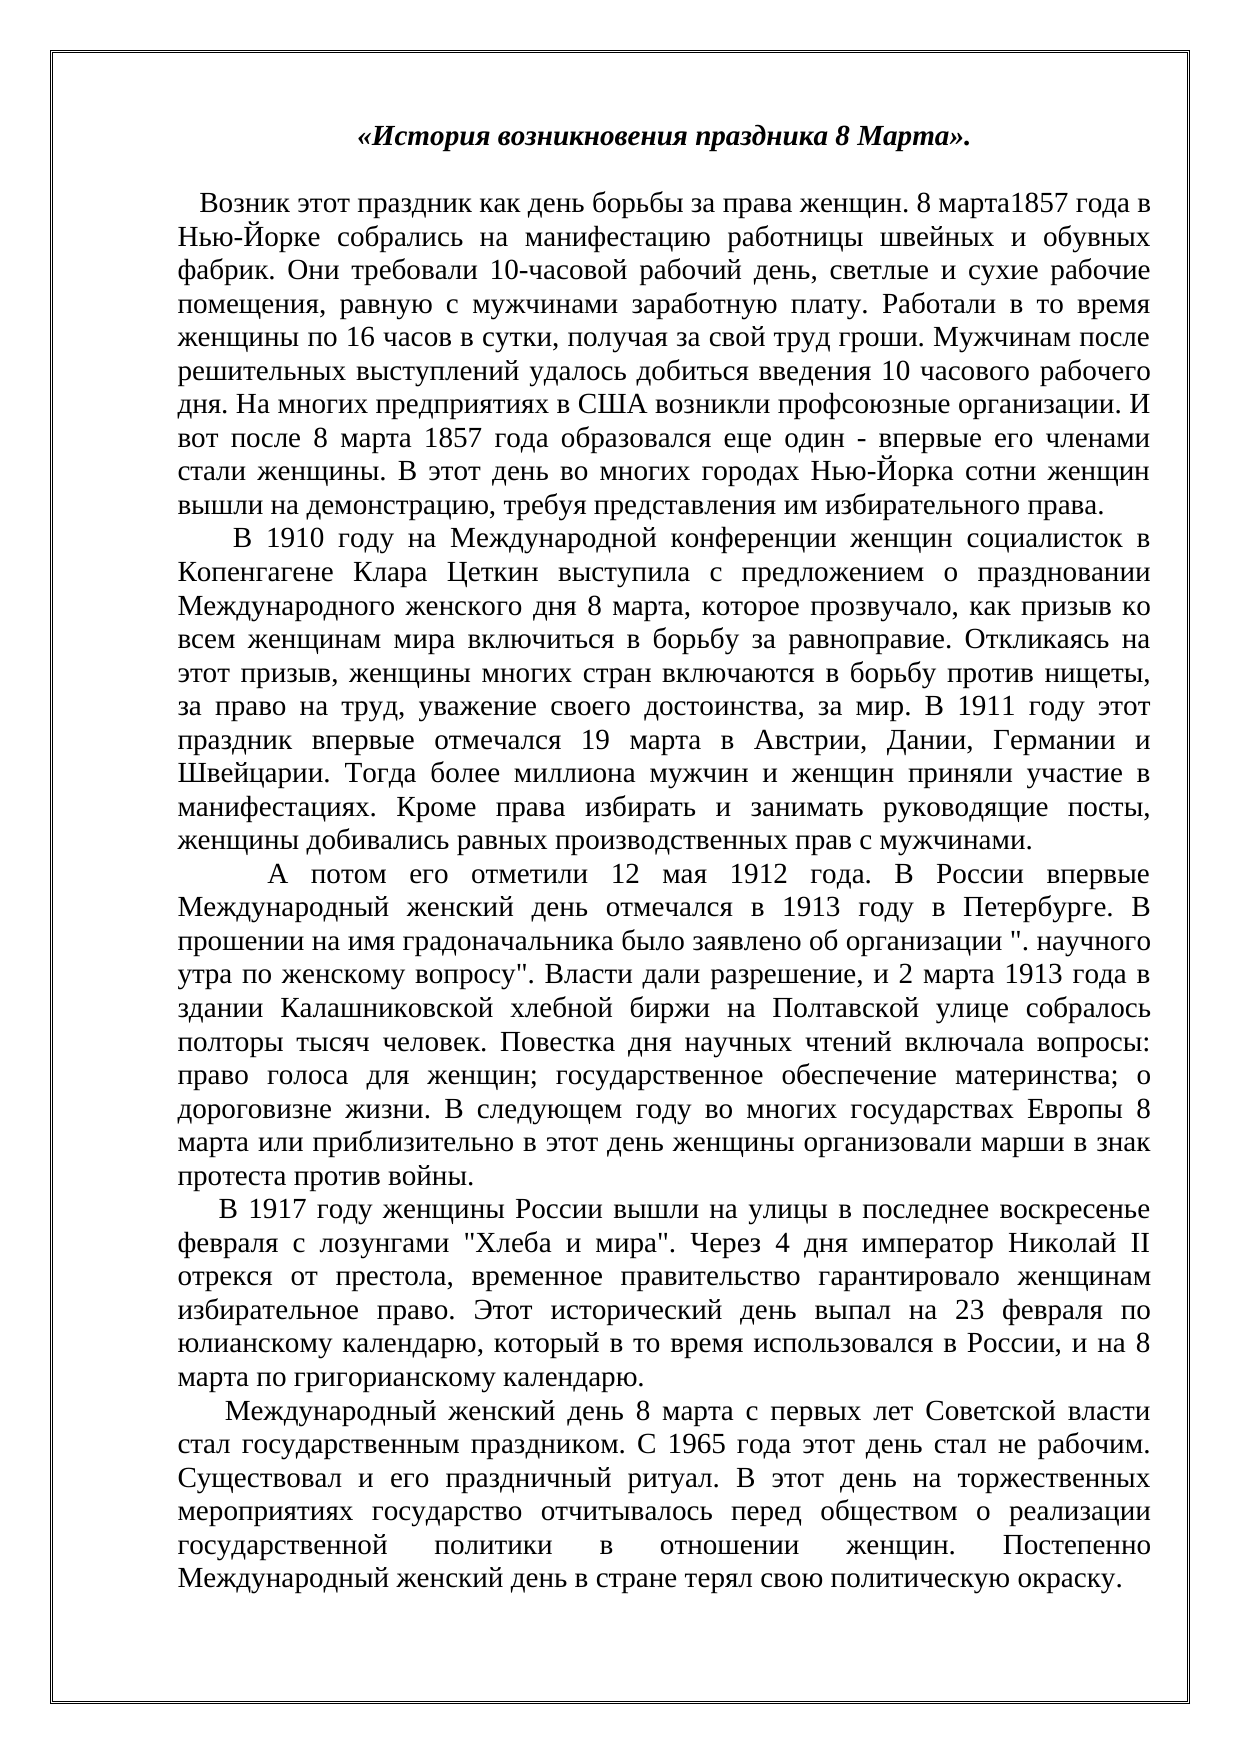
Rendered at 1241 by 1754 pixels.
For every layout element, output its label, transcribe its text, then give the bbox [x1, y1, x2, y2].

text А потом его отметили 12 мая 1912 года. В России впервые Международный женский день отмечался в 1913 году в Петербурге. В прошении на имя градоначальника было заявлено об организации ". научного утра по женскому вопросу". Власти дали разрешение, и 2 марта 1913 года в здании Калашниковской хлебной биржи на Полтавской улице собралось полторы тысяч человек. Повестка дня научных чтений включала вопросы: право голоса для женщин; государственное обеспечение материнства; о дороговизне жизни. В следующем году во многих государствах Европы 8 марта или приблизительно в этот день женщины организовали марши в знак протеста против войны. [177, 856, 1152, 1191]
text Международный женский день 8 марта с первых лет Советской власти стал государственным праздником. С 1965 года этот день стал не рабочим. Существовал и его праздничный ритуал. В этот день на торжественных мероприятиях государство отчитывалось перед обществом о реализации государственной политики в отношении женщин. Постепенно Международный женский день в стране терял свою политическую окраску. [177, 1393, 1152, 1594]
text Возник этот праздник как день борьбы за права женщин. 8 марта1857 года в Нью-Йорке собрались на манифестацию работницы швейных и обувных фабрик. Они требовали 10-часовой рабочий день, светлые и сухие рабочие помещения, равную с мужчинами заработную плату. Работали в то время женщины по 16 часов в сутки, получая за свой труд гроши. Мужчинам после решительных выступлений удалось добиться введения 10 часового рабочего дня. На многих предприятиях в США возникли профсоюзные организации. И вот после 8 марта 1857 года образовался еще один - впервые его членами стали женщины. В этот день во многих городах Нью-Йорка сотни женщин вышли на демонстрацию, требуя представления им избирательного права. [177, 185, 1152, 521]
text В 1917 году женщины России вышли на улицы в последнее воскресенье февраля с лозунгами "Хлеба и мира". Через 4 дня император Николай II отрекся от престола, временное правительство гарантировало женщинам избирательное право. Этот исторический день выпал на 23 февраля по юлианскому календарю, который в то время использовался в России, и на 8 марта по григорианскому календарю. [177, 1191, 1152, 1393]
text «История возникновения праздника 8 Марта». [177, 118, 1152, 152]
text В 1910 году на Международной конференции женщин социалисток в Копенгагене Клара Цеткин выступила с предложением о праздновании Международного женского дня 8 марта, которое прозвучало, как призыв ко всем женщинам мира включиться в борьбу за равноправие. Откликаясь на этот призыв, женщины многих стран включаются в борьбу против нищеты, за право на труд, уважение своего достоинства, за мир. В 1911 году этот праздник впервые отмечался 19 марта в Австрии, Дании, Германии и Швейцарии. Тогда более миллиона мужчин и женщин приняли участие в манифестациях. Кроме права избирать и занимать руководящие посты, женщины добивались равных производственных прав с мужчинами. [177, 521, 1152, 856]
